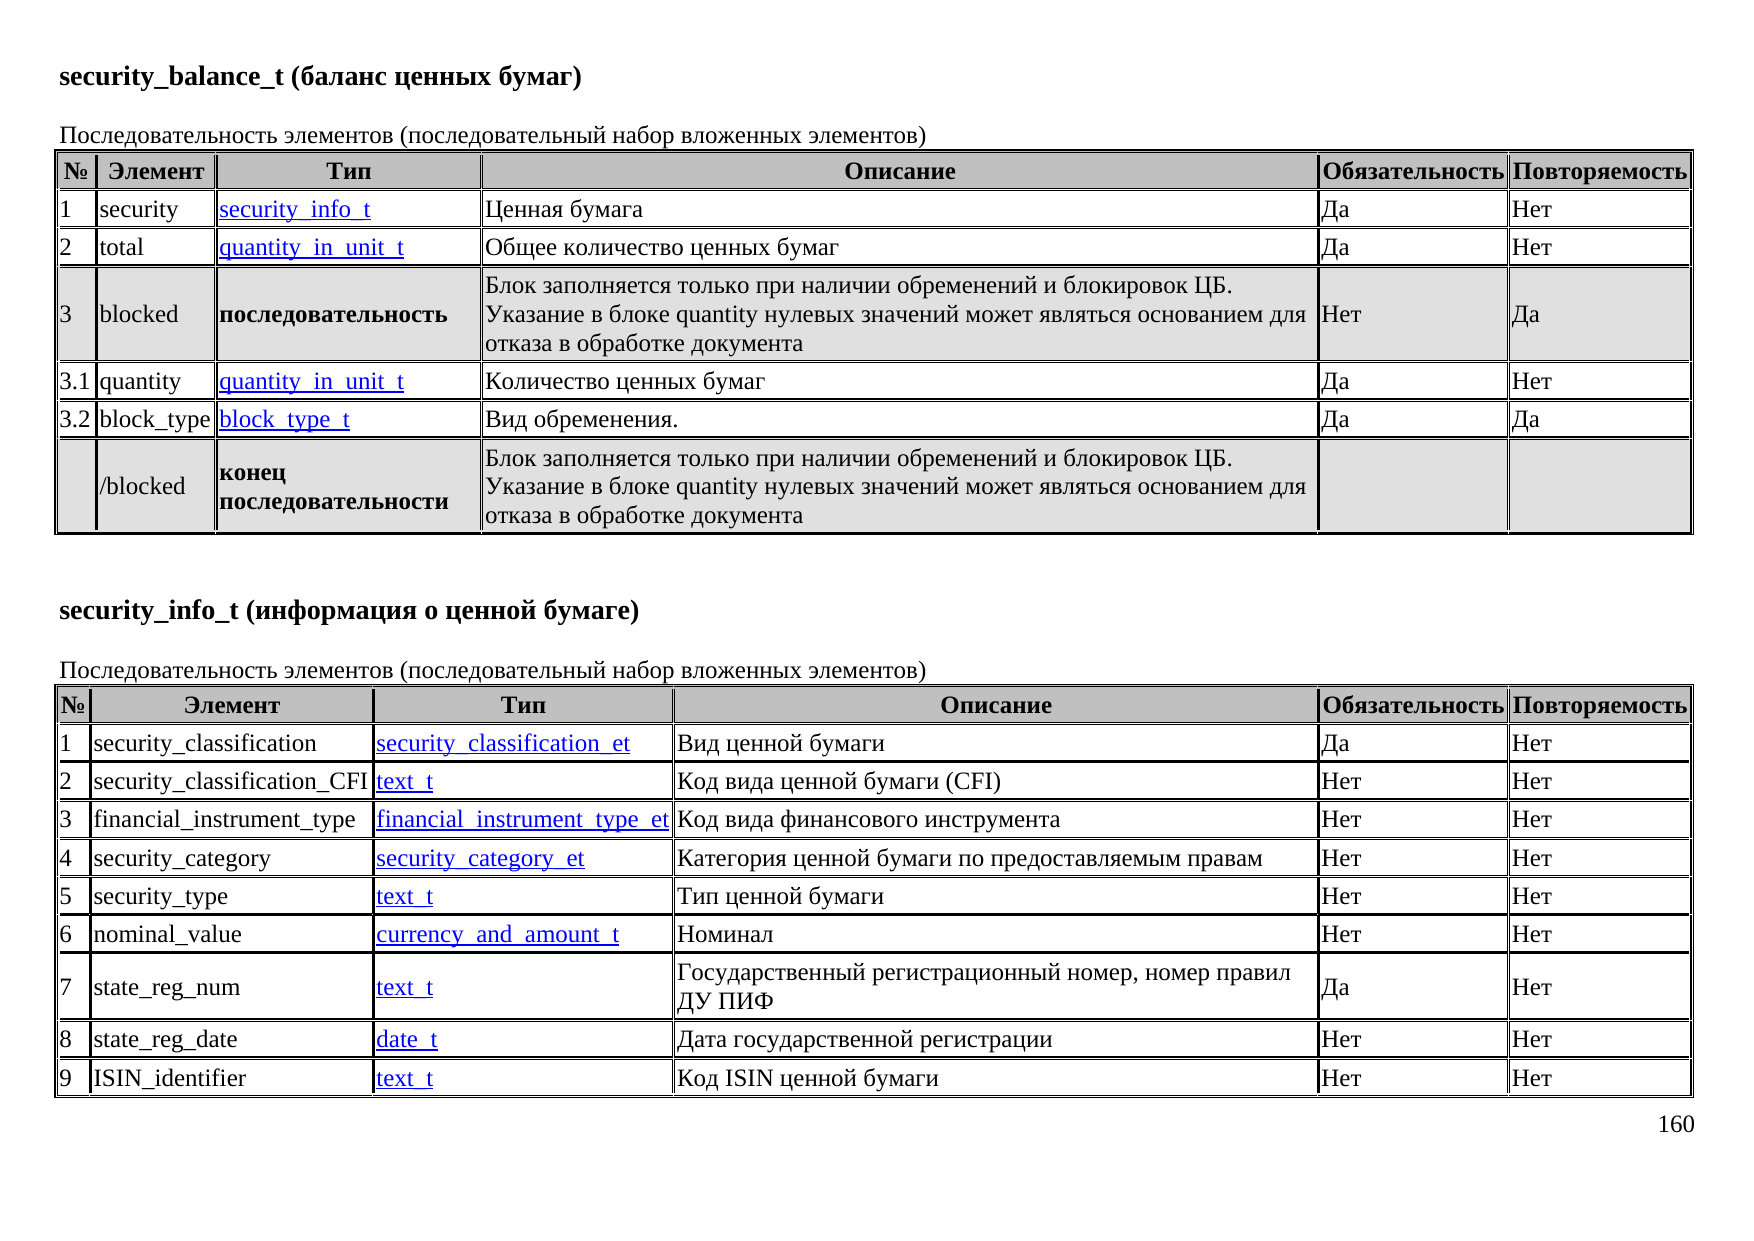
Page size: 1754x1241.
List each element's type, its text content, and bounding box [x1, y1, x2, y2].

text Последовательность элементов (последовательный набор вложенных элементов) [59, 121, 1695, 149]
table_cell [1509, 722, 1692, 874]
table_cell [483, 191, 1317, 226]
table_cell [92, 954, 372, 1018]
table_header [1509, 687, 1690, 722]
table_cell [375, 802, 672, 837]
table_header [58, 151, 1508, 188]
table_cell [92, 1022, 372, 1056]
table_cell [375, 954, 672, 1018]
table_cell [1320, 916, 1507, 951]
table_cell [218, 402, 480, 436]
text Последовательность элементов (последовательный набор вложенных элементов) [59, 655, 1695, 683]
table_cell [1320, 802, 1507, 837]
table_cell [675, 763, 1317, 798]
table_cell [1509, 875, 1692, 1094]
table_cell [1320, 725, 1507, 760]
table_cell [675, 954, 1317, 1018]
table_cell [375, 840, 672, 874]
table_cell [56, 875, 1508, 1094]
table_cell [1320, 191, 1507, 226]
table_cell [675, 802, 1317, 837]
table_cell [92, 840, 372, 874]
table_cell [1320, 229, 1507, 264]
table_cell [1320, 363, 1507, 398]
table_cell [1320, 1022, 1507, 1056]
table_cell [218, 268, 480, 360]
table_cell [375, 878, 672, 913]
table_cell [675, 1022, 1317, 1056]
subtitle security_info_t (информация о ценной бумаге) [59, 593, 1695, 626]
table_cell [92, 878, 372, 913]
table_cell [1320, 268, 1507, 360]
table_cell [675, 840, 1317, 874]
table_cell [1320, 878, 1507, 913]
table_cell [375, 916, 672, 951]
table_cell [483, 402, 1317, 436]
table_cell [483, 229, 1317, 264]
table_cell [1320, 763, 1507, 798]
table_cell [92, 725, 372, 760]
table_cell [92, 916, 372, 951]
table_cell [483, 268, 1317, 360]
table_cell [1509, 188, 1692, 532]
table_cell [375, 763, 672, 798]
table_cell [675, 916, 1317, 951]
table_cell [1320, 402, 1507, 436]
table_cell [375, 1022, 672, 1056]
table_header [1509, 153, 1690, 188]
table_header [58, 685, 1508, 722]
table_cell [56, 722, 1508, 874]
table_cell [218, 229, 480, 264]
subtitle security_balance_t (баланс ценных бумаг) [59, 59, 1695, 91]
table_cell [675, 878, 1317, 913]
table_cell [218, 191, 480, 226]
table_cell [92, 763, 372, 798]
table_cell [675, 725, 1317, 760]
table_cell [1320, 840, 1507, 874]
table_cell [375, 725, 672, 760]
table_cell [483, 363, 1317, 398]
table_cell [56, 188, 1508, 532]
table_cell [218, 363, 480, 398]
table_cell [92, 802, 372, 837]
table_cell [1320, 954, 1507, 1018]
